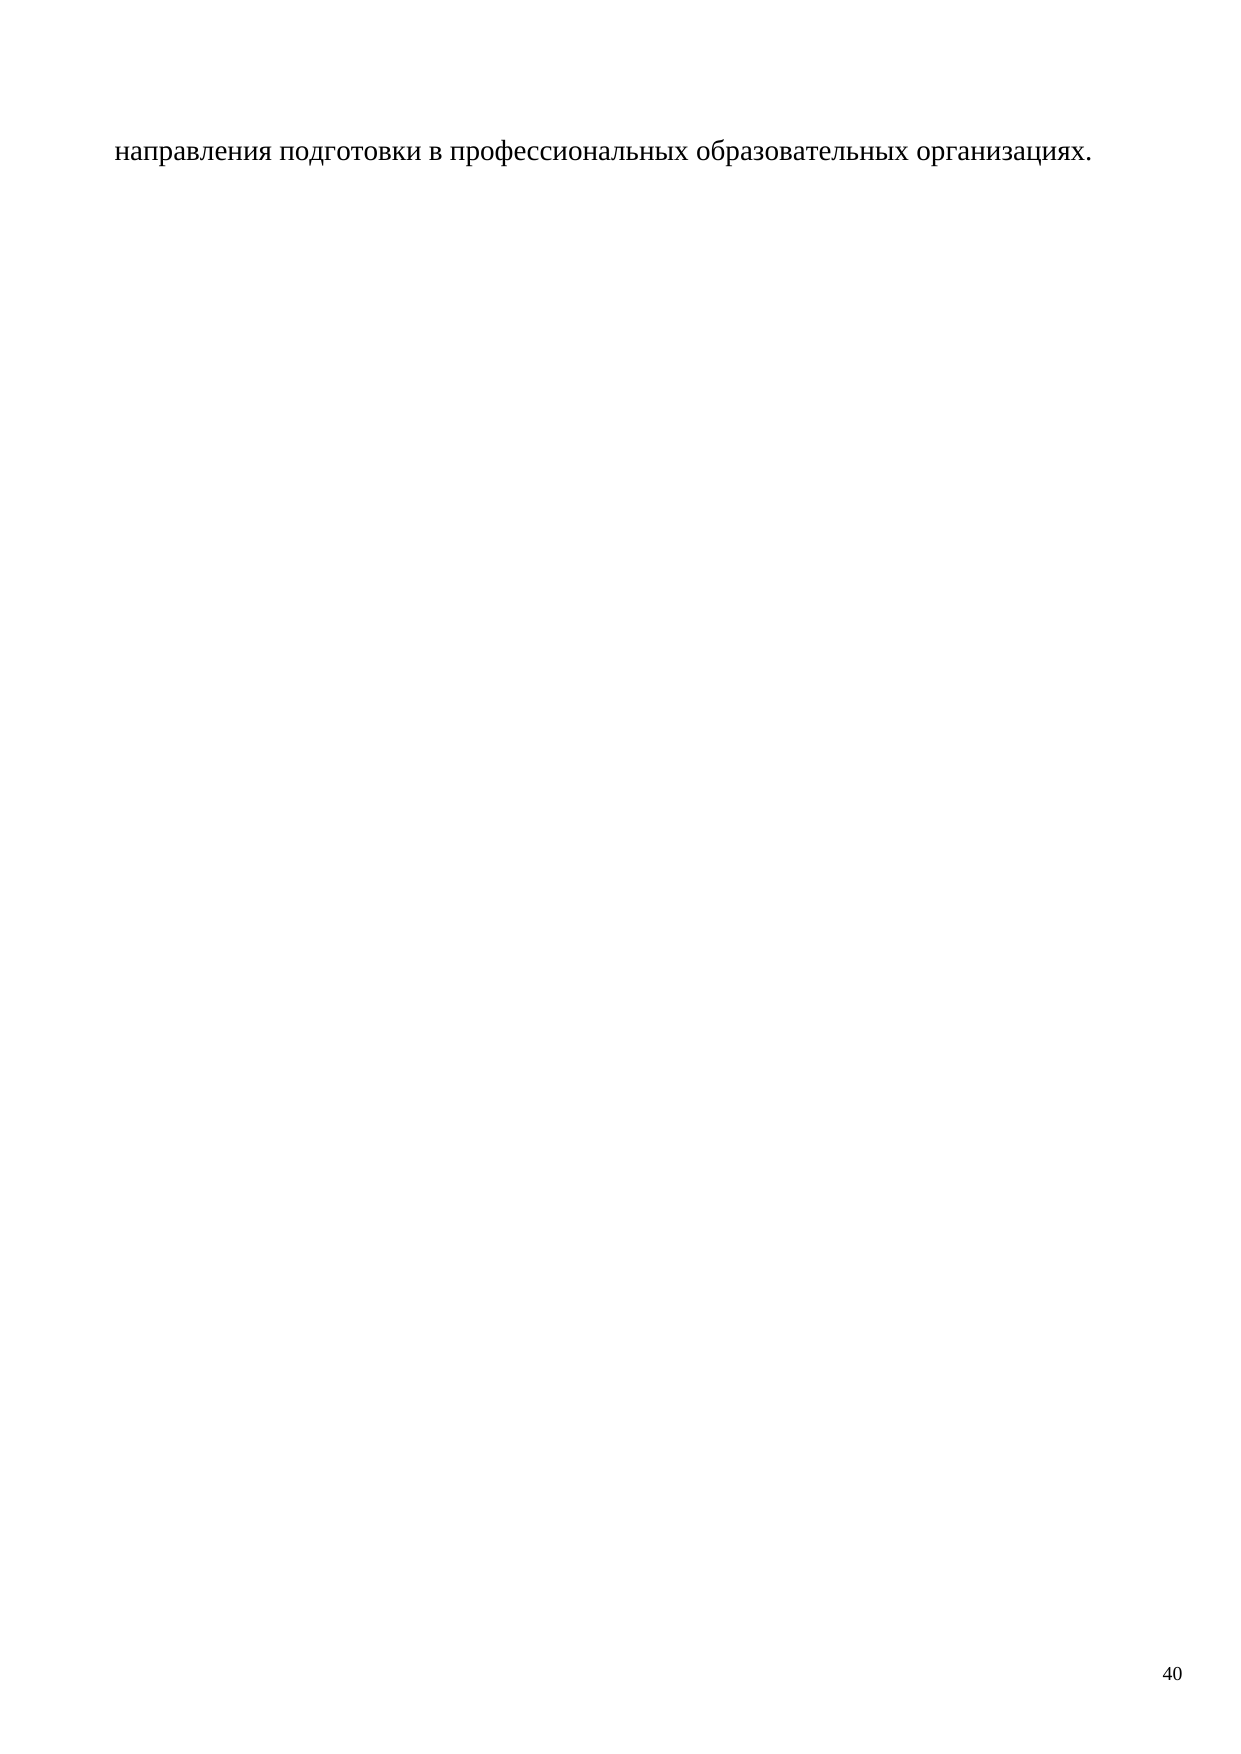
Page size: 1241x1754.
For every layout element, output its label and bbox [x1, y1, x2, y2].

text [114, 120, 1184, 170]
